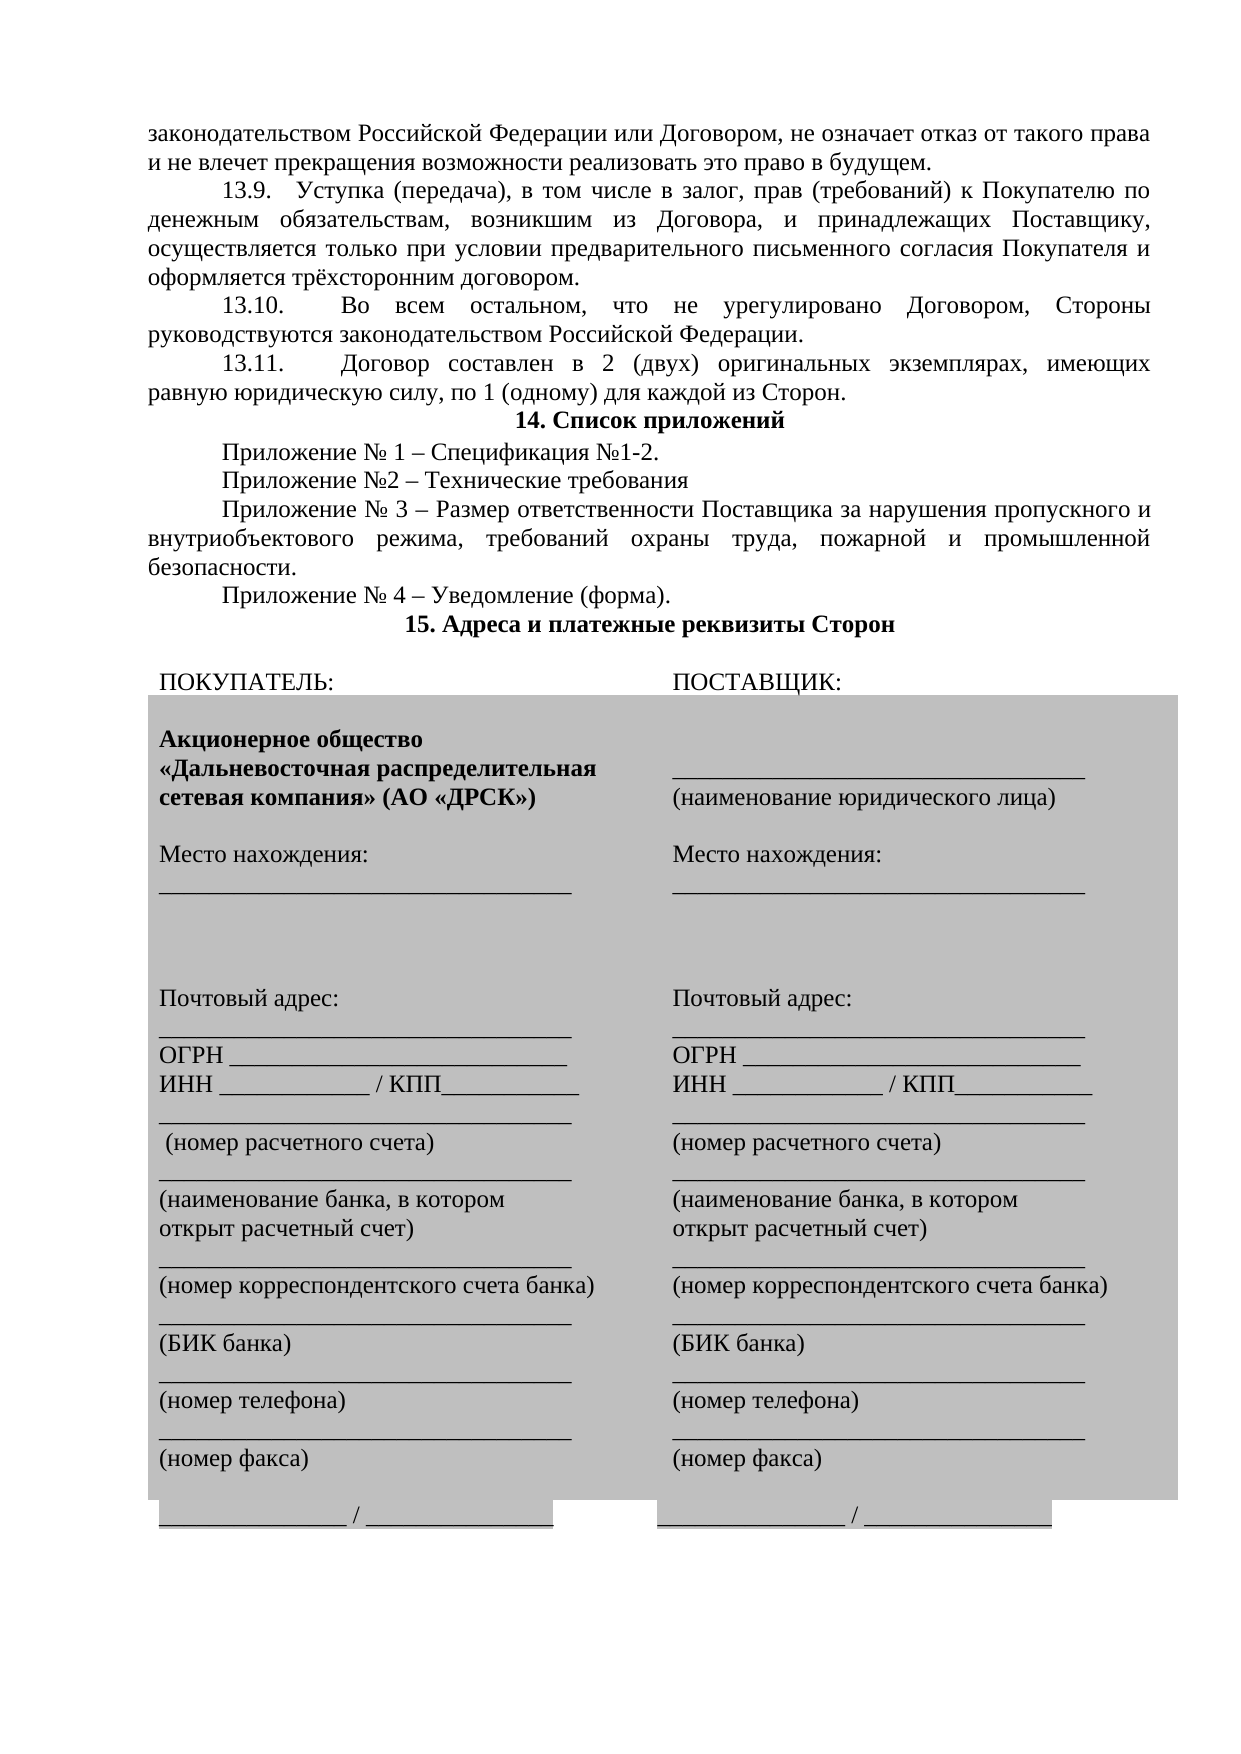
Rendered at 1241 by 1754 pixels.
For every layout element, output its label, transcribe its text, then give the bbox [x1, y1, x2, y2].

list Список приложений [148, 406, 1152, 434]
table_cell Акционерное общество «Дальневосточная распределительная сетевая компания» (АО «ДРСК») Место нахождения: _________________________________ Почтовый адрес: _________________________________ ОГРН ___________________________ ИНН ____________ / КПП___________ _________________________________ (номер расчетного счета) _________________________________ (наименование банка, в котором открыт расчетный счет) _________________________________ (номер корреспондентского счета банка) _________________________________ (БИК банка) _________________________________ (номер телефона) _________________________________ (номер факса) [148, 695, 661, 1500]
text Приложение № 1 – Спецификация №1-2. [148, 437, 1152, 465]
text Приложение № 4 – Уведомление (форма). [148, 580, 1152, 609]
list Уступка (передача), в том числе в залог, прав (требований) к Покупателю по денежным обязательствам, возникшим из Договора, и принадлежащих Поставщику, осуществляется только при условии предварительного письменного согласия Покупателя и оформляется трёхсторонним договором. [148, 176, 1152, 291]
table_header ПОКУПАТЕЛЬ: [148, 667, 661, 695]
table_header ПОСТАВЩИК: [661, 667, 1178, 695]
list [148, 118, 1152, 176]
text Приложение №2 – Технические требования [148, 465, 1152, 494]
list Во всем остальном, что не урегулировано Договором, Стороны руководствуются законодательством Российской Федерации. [148, 291, 1152, 348]
text Приложение № 3 – Размер ответственности Поставщика за нарушения пропускного и внутриобъектового режима, требований охраны труда, пожарной и промышленной безопасности. [148, 494, 1152, 580]
list Договор составлен в 2 (двух) оригинальных экземплярах, имеющих равную юридическую силу, по 1 (одному) для каждой из Сторон. [148, 348, 1152, 406]
list Адреса и платежные реквизиты Сторон [148, 609, 1152, 638]
table_cell _______________ / _______________ [148, 1500, 646, 1558]
table_cell _________________________________ (наименование юридического лица) Место нахождения: _________________________________ Почтовый адрес: _________________________________ ОГРН ___________________________ ИНН ____________ / КПП___________ _________________________________ (номер расчетного счета) _________________________________ (наименование банка, в котором открыт расчетный счет) _________________________________ (номер корреспондентского счета банка) _________________________________ (БИК банка) _________________________________ (номер телефона) _________________________________ (номер факса) [661, 695, 1178, 1500]
table_cell _______________ / _______________ [646, 1500, 1144, 1558]
